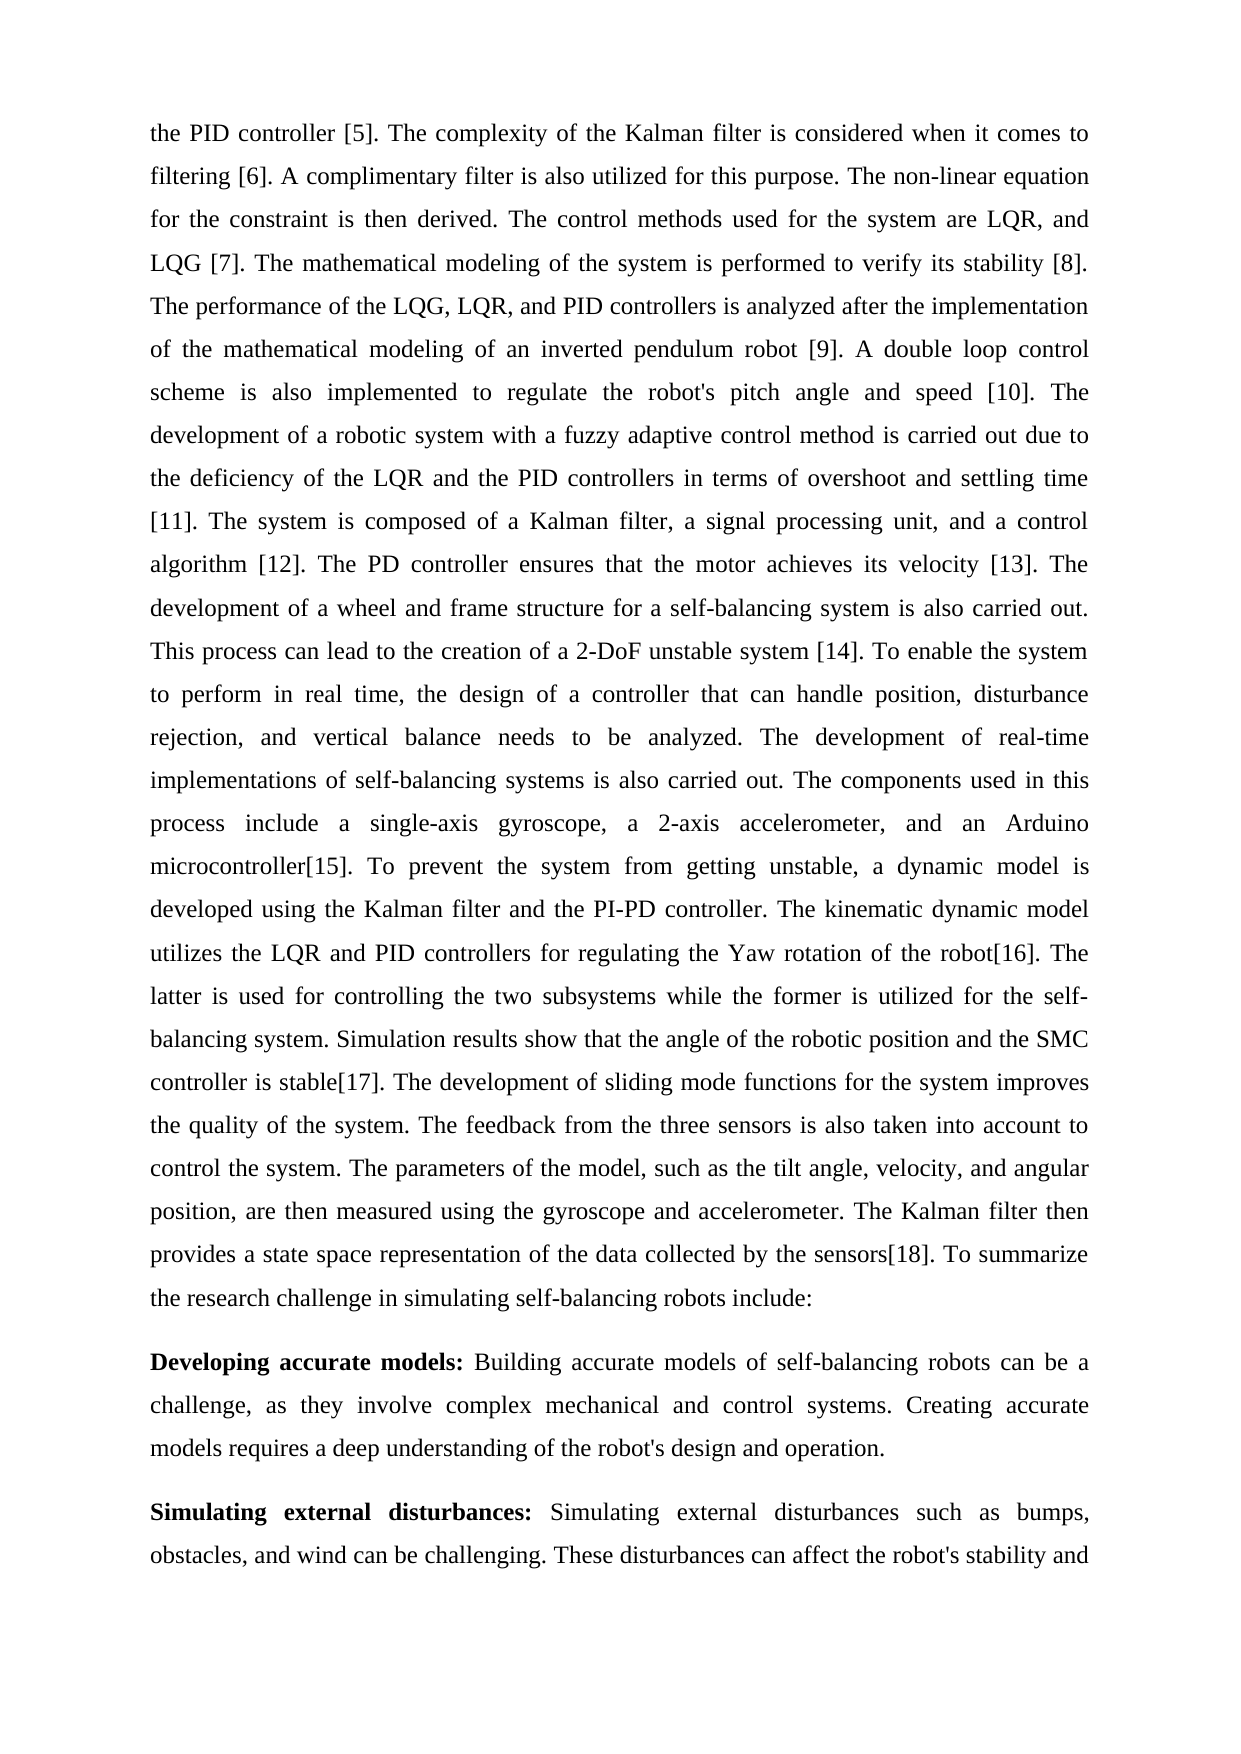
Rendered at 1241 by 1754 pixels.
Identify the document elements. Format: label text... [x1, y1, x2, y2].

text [150, 118, 1090, 1311]
text Developing accurate models: Building accurate models of self-balancing robots can be a challenge, as they involve complex mechanical and control systems. Creating accurate models requires a deep understanding of the robot's design and operation. [150, 1347, 1090, 1462]
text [150, 1497, 1090, 1569]
